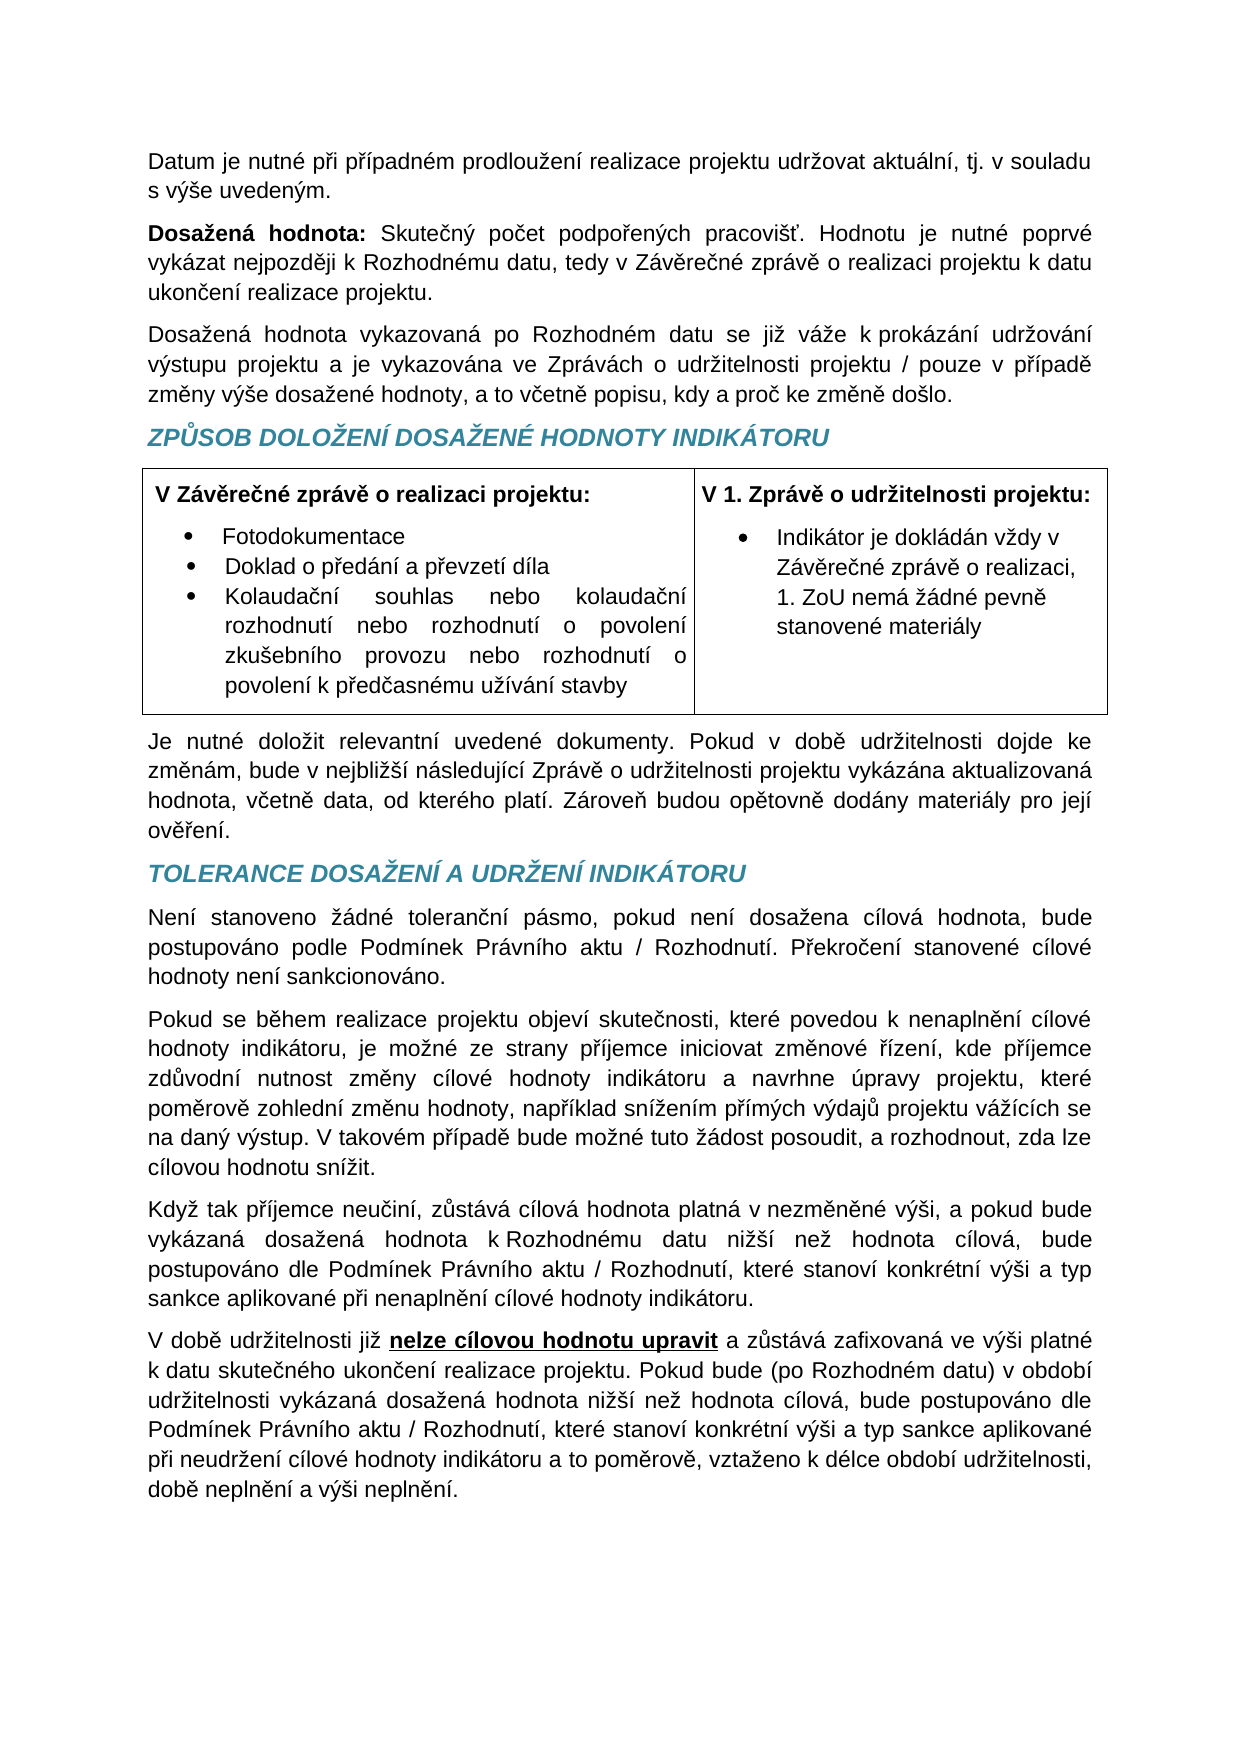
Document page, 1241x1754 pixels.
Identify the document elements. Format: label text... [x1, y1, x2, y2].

table_header V Závěrečné zprávě o realizaci projektu: Fotodokumentace Doklad o předání a převzetí díla Kolaudační souhlas nebo kolaudační rozhodnutí nebo rozhodnutí o povolení zkušebního provozu nebo rozhodnutí o povolení k předčasnému užívání stavby [143, 469, 694, 714]
text Dosažená hodnota vykazovaná po Rozhodném datu se již váže k prokázání udržování výstupu projektu a je vykazována ve Zprávách o udržitelnosti projektu / pouze v případě změny výše dosažené hodnoty, a to včetně popisu, kdy a proč ke změně došlo. [148, 321, 1092, 407]
text Když tak příjemce neučiní, zůstává cílová hodnota platná v nezměněné výši, a pokud bude vykázaná dosažená hodnota k Rozhodnému datu nižší než hodnota cílová, bude postupováno dle Podmínek Právního aktu / Rozhodnutí, které stanoví konkrétní výši a typ sankce aplikované při nenaplnění cílové hodnoty indikátoru. [148, 1196, 1092, 1312]
text V době udržitelnosti již nelze cílovou hodnotu upravit a zůstává zafixovaná ve výši platné k datu skutečného ukončení realizace projektu. Pokud bude (po Rozhodném datu) v období udržitelnosti vykázaná dosažená hodnota nižší než hodnota cílová, bude postupováno dle Podmínek Právního aktu / Rozhodnutí, které stanoví konkrétní výši a typ sankce aplikované při neudržení cílové hodnoty indikátoru a to poměrově, vztaženo k délce období udržitelnosti, době neplnění a výši neplnění. [148, 1327, 1092, 1502]
text Je nutné doložit relevantní uvedené dokumenty. Pokud v době udržitelnosti dojde ke změnám, bude v nejbližší následující Zprávě o udržitelnosti projektu vykázána aktualizovaná hodnota, včetně data, od kterého platí. Zároveň budou opětovně dodány materiály pro její ověření. [148, 728, 1092, 843]
text TOLERANCE DOSAŽENÍ a udržení indikátoru [148, 859, 1092, 888]
text Pokud se během realizace projektu objeví skutečnosti, které povedou k nenaplnění cílové hodnoty indikátoru, je možné ze strany příjemce iniciovat změnové řízení, kde příjemce zdůvodní nutnost změny cílové hodnoty indikátoru a navrhne úpravy projektu, které poměrově zohlední změnu hodnoty, například snížením přímých výdajů projektu vážících se na daný výstup. V takovém případě bude možné tuto žádost posoudit, a rozhodnout, zda lze cílovou hodnotu snížit. [148, 1006, 1092, 1180]
text Dosažená hodnota: Skutečný počet podpořených pracovišť. Hodnotu je nutné poprvé vykázat nejpozději k Rozhodnému datu, tedy v Závěrečné zprávě o realizaci projektu k datu ukončení realizace projektu. [148, 219, 1092, 305]
text Není stanoveno žádné toleranční pásmo, pokud není dosažena cílová hodnota, bude postupováno podle Podmínek Právního aktu / Rozhodnutí. Překročení stanovené cílové hodnoty není sankcionováno. [148, 904, 1092, 990]
text Datum je nutné při případném prodloužení realizace projektu udržovat aktuální, tj. v souladu s výše uvedeným. [148, 148, 1092, 204]
table_header V 1. Zprávě o udržitelnosti projektu: Indikátor je dokládán vždy v Závěrečné zprávě o realizaci, 1. ZoU nemá žádné pevně stanovené materiály [695, 469, 1107, 714]
text Způsob doložení dosažené hodnoty indikátoru [148, 423, 1092, 451]
